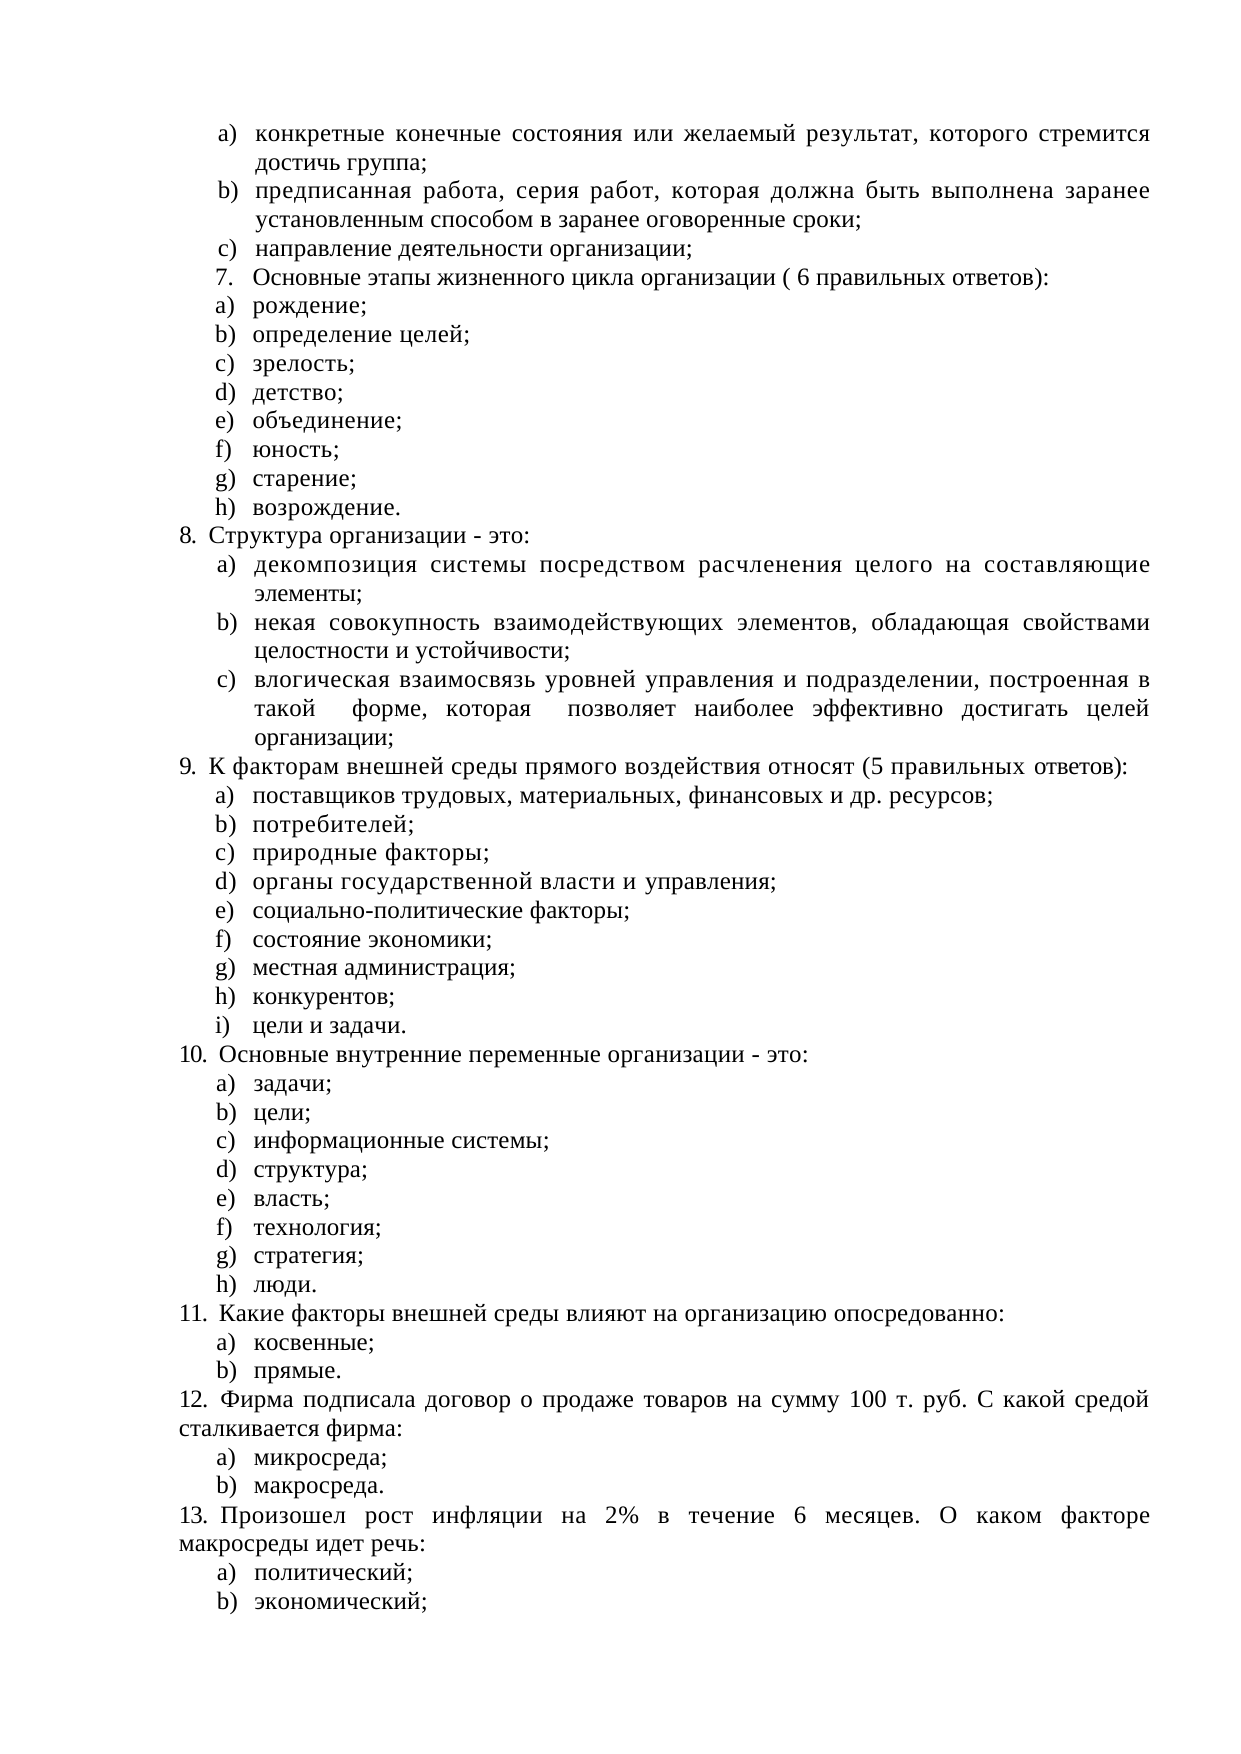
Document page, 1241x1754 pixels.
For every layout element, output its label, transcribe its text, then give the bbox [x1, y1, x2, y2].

list конкурентов; [215, 981, 1152, 1010]
list цели и задачи. [215, 1010, 1152, 1039]
list состояние экономики; [215, 924, 1152, 952]
list поставщиков трудовых, материальных, финансовых и др. ресурсов; [215, 780, 1152, 809]
text 11. Какие факторы внешней среды влияют на организацию опосредованно: [179, 1298, 1152, 1327]
list юность; [215, 434, 1152, 463]
list стратегия; [216, 1240, 1048, 1269]
list возрождение. [215, 492, 1152, 521]
list информационные системы; [216, 1125, 1048, 1154]
list макросреда. [216, 1470, 1152, 1499]
list потребителей; [215, 809, 1152, 837]
list детство; [215, 377, 1152, 406]
list микросреда; [216, 1442, 1152, 1470]
list Основные этапы жизненного цикла организации ( 6 правильных ответов): [215, 262, 1152, 291]
list зрелость; [215, 348, 1152, 377]
list рождение; [215, 291, 1152, 319]
list декомпозиция системы посредством расчленения целого на составляющие элементы; [217, 549, 1152, 607]
list задачи; [216, 1068, 1048, 1097]
list цели; [216, 1097, 1048, 1125]
list политический; [217, 1557, 1152, 1586]
list определение целей; [215, 319, 1152, 348]
list объединение; [215, 406, 1152, 434]
list косвенные; [216, 1327, 1152, 1355]
list влогическая взаимосвязь уровней управления и подразделении, построенная в такой форме, которая позволяет наиболее эффективно достигать целей организации; [217, 664, 1152, 751]
text 9. К факторам внешней среды прямого воздействия относят (5 правильных ответов): [179, 751, 1152, 780]
list экономический; [217, 1586, 1152, 1615]
list природные факторы; [215, 837, 1152, 866]
text 10. Основные внутренние переменные организации - это: [179, 1039, 1152, 1068]
list направление деятельности организации; [218, 233, 1152, 262]
list предписанная работа, серия работ, которая должна быть выполнена заранее установленным способом в заранее оговоренные сроки; [218, 176, 1152, 233]
list конкретные конечные состояния или желаемый результат, которого стремится достичь группа; [218, 118, 1152, 176]
list власть; [216, 1183, 1048, 1212]
text 12. Фирма подписала договор о продаже товаров на сумму 100 т. руб. С какой средой сталкивается фирма: [179, 1384, 1152, 1442]
list технология; [216, 1212, 1048, 1240]
list прямые. [216, 1355, 1152, 1384]
list местная администрация; [215, 952, 1152, 981]
list некая совокупность взаимодействующих элементов, обладающая свойствами целостности и устойчивости; [217, 607, 1152, 664]
list структура; [216, 1154, 1048, 1183]
list органы государственной власти и управления; [215, 866, 1152, 895]
text 13. Произошел рост инфляции на 2% в течение 6 месяцев. О каком факторе макросреды идет речь: [179, 1500, 1152, 1557]
list социально-политические факторы; [215, 895, 1152, 924]
text 8. Структура организации - это: [179, 521, 1152, 549]
list старение; [215, 463, 1152, 492]
list люди. [216, 1269, 1048, 1298]
